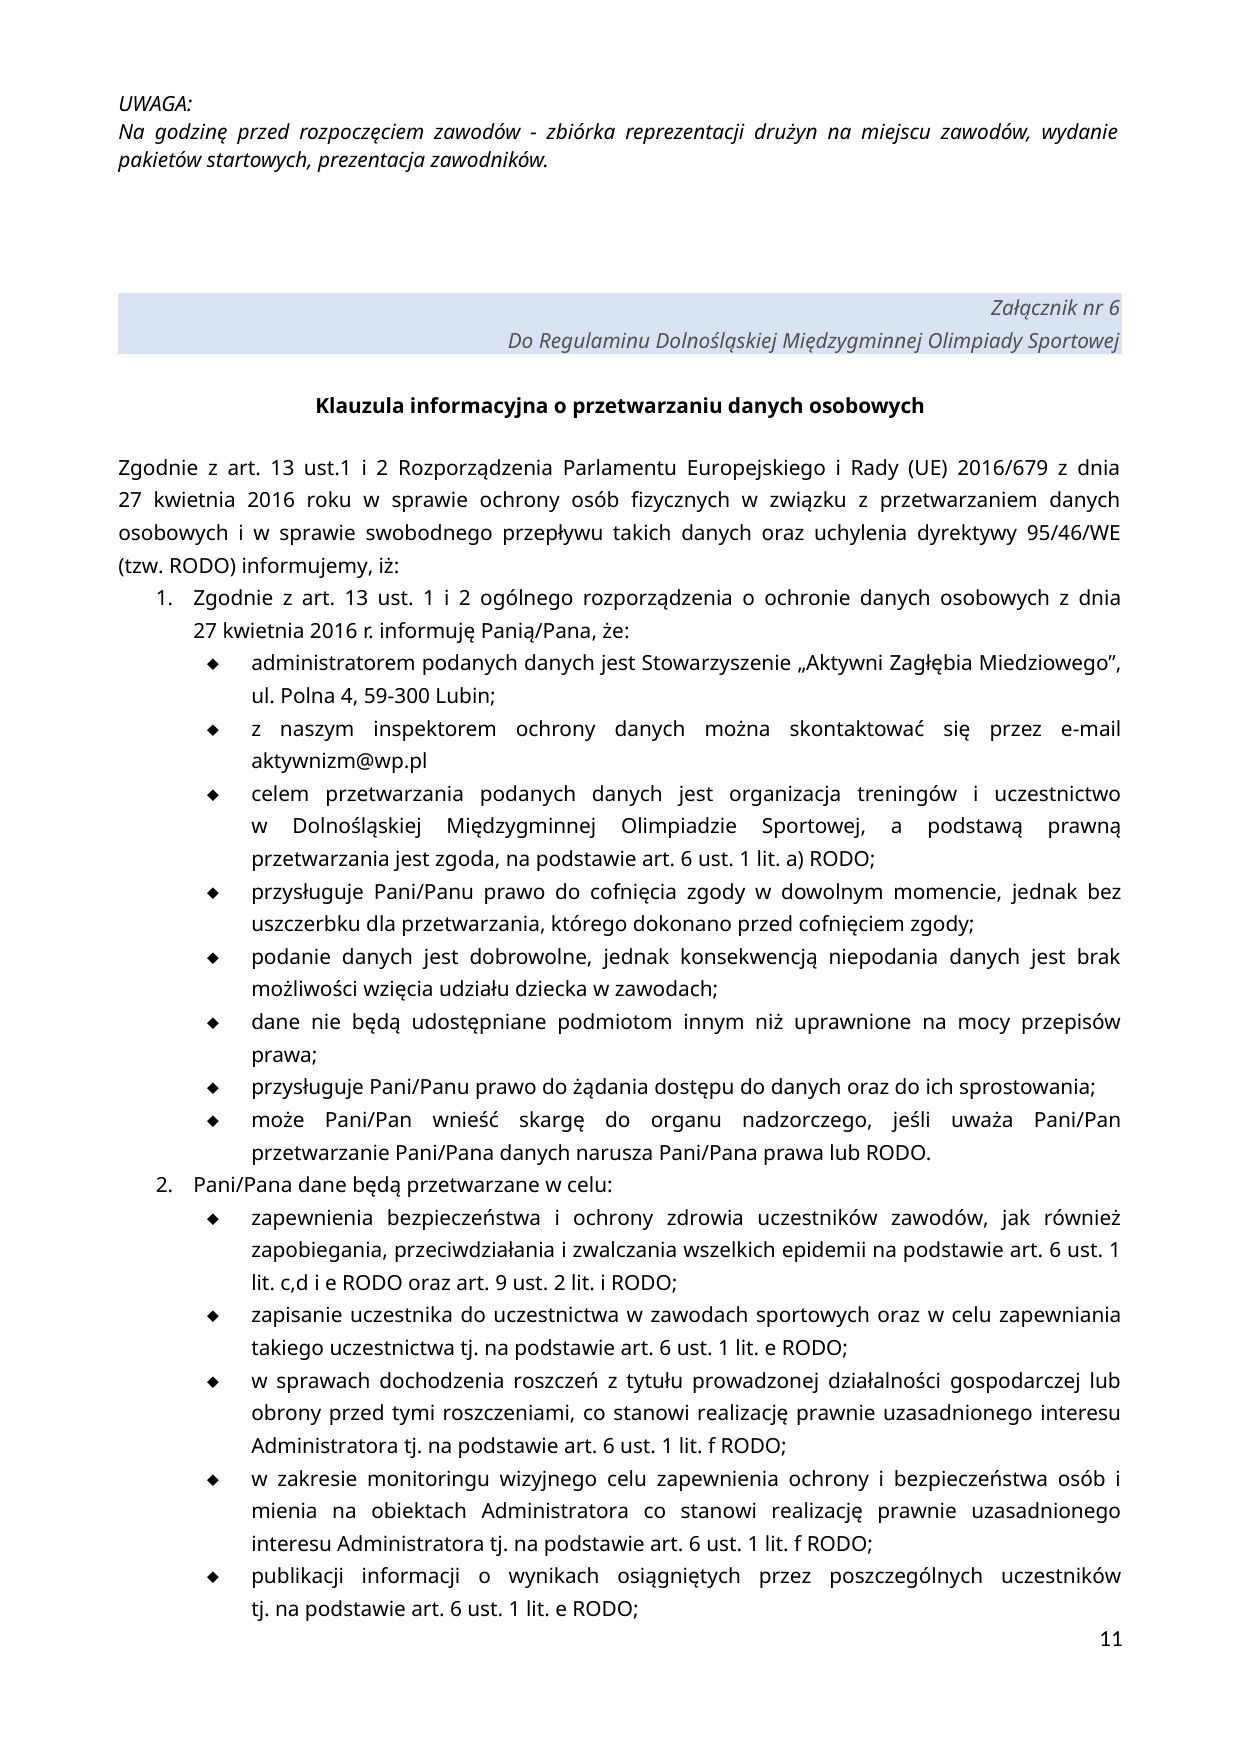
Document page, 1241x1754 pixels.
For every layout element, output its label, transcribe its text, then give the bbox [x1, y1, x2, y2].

list administratorem podanych danych jest Stowarzyszenie „Aktywni Zagłębia Miedziowego”, ul. Polna 4, 59-300 Lubin; [207, 648, 1122, 709]
list w zakresie monitoringu wizyjnego celu zapewnienia ochrony i bezpieczeństwa osób i mienia na obiektach Administratora co stanowi realizację prawnie uzasadnionego interesu Administratora tj. na podstawie art. 6 ust. 1 lit. f RODO; [207, 1464, 1122, 1557]
list celem przetwarzania podanych danych jest organizacja treningów i uczestnictwo w Dolnośląskiej Międzygminnej Olimpiadzie Sportowej, a podstawą prawną przetwarzania jest zgoda, na podstawie art. 6 ust. 1 lit. a) RODO; [207, 779, 1122, 873]
list z naszym inspektorem ochrony danych można skontaktować się przez e-mail aktywnizm@wp.pl [207, 714, 1122, 775]
text Zgodnie z art. 13 ust.1 i 2 Rozporządzenia Parlamentu Europejskiego i Rady (UE) 2016/679 z dnia 27 kwietnia 2016 roku w sprawie ochrony osób fizycznych w związku z przetwarzaniem danych osobowych i w sprawie swobodnego przepływu takich danych oraz uchylenia dyrektywy 95/46/WE (tzw. RODO) informujemy, iż: [118, 453, 1122, 579]
list dane nie będą udostępniane podmiotom innym niż uprawnione na mocy przepisów prawa; [207, 1007, 1122, 1068]
list w sprawach dochodzenia roszczeń z tytułu prowadzonej działalności gospodarczej lub obrony przed tymi roszczeniami, co stanowi realizację prawnie uzasadnionego interesu Administratora tj. na podstawie art. 6 ust. 1 lit. f RODO; [207, 1366, 1122, 1459]
text Na godzinę przed rozpoczęciem zawodów - zbiórka reprezentacji drużyn na miejscu zawodów, wydanie pakietów startowych, prezentacja zawodników. [118, 117, 1122, 174]
list przysługuje Pani/Panu prawo do żądania dostępu do danych oraz do ich sprostowania; [207, 1072, 1122, 1101]
text UWAGA: [118, 89, 1122, 117]
list publikacji informacji o wynikach osiągniętych przez poszczególnych uczestników tj. na podstawie art. 6 ust. 1 lit. e RODO; [207, 1561, 1122, 1622]
list Zgodnie z art. 13 ust. 1 i 2 ogólnego rozporządzenia o ochronie danych osobowych z dnia 27 kwietnia 2016 r. informuję Panią/Pana, że: [156, 583, 1122, 644]
list może Pani/Pan wnieść skargę do organu nadzorczego, jeśli uważa Pani/Pan przetwarzanie Pani/Pana danych narusza Pani/Pana prawa lub RODO. [207, 1105, 1122, 1166]
list zapisanie uczestnika do uczestnictwa w zawodach sportowych oraz w celu zapewniania takiego uczestnictwa tj. na podstawie art. 6 ust. 1 lit. e RODO; [207, 1301, 1122, 1362]
text Załącznik nr 6 [118, 293, 1122, 322]
list podanie danych jest dobrowolne, jednak konsekwencją niepodania danych jest brak możliwości wzięcia udziału dziecka w zawodach; [207, 942, 1122, 1003]
list zapewnienia bezpieczeństwa i ochrony zdrowia uczestników zawodów, jak również zapobiegania, przeciwdziałania i zwalczania wszelkich epidemii na podstawie art. 6 ust. 1 lit. c,d i e RODO oraz art. 9 ust. 2 lit. i RODO; [207, 1203, 1122, 1296]
text Klauzula informacyjna o przetwarzaniu danych osobowych [118, 391, 1122, 419]
list przysługuje Pani/Panu prawo do cofnięcia zgody w dowolnym momencie, jednak bez uszczerbku dla przetwarzania, którego dokonano przed cofnięciem zgody; [207, 877, 1122, 938]
text Do Regulaminu Dolnośląskiej Międzygminnej Olimpiady Sportowej [118, 326, 1122, 354]
list Pani/Pana dane będą przetwarzane w celu: [156, 1170, 1122, 1199]
